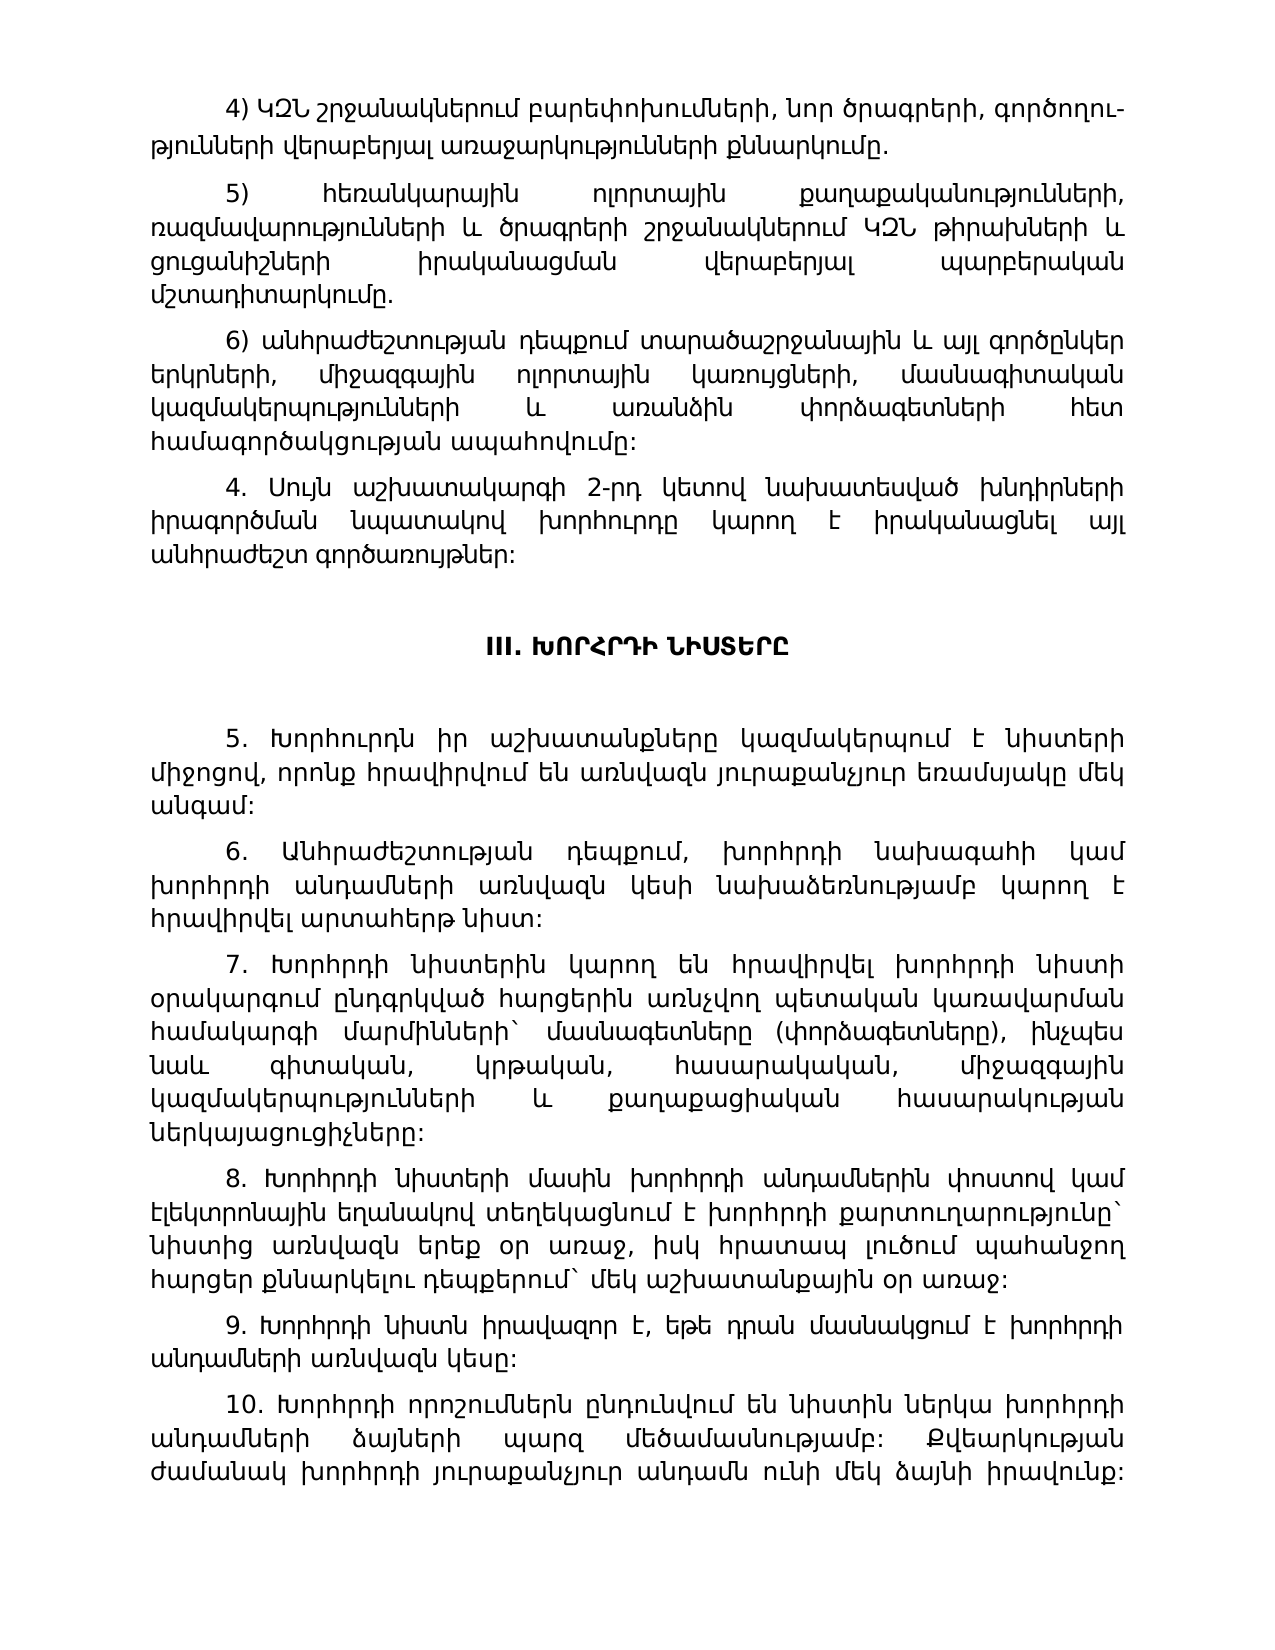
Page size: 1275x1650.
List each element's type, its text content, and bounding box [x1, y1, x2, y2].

text 5. Խորհուրդն իր աշխատանքները կազմակերպում է նիստերի միջոցով, որոնք հրավիրվում են առնվազն յուրաքանչյուր եռամսյակը մեկ անգամ: [150, 724, 1125, 821]
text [150, 1391, 1125, 1487]
text 6) անհրաժեշտության դեպքում տարածաշրջանային և այլ գործընկեր երկրների, միջազգային ոլորտային կառույցների, մասնագիտական կազմակերպությունների և առանձին փորձագետների հետ համագործակցության ապահովումը: [150, 326, 1125, 456]
text 4) ԿԶՆ շրջանակներում բարեփոխումների, նոր ծրագրերի, գործողությունների վերաբերյալ առաջարկությունների քննարկումը. [150, 94, 1125, 162]
text 9. Խորհրդի նիստն իրավազոր է, եթե դրան մասնակցում է խորհրդի անդամների առնվազն կեսը: [150, 1311, 1125, 1374]
text 4. Սույն աշխատակարգի 2-րդ կետով նախատեսված խնդիրների իրագործման նպատակով խորհուրդը կարող է իրականացնել այլ անհրաժեշտ գործառույթներ: [150, 473, 1125, 569]
text 7. Խորհրդի նիստերին կարող են հրավիրվել խորհրդի նիստի օրակարգում ընդգրկված հարցերին առնչվող պետական կառավարման համակարգի մարմինների` մասնագետները (փորձագետները), ինչպես նաև գիտական, կրթական, հասարակական, միջազգային կազմակերպությունների և քաղաքացիական հասարակության ներկայացուցիչները: [150, 951, 1125, 1147]
text 6. Անհրաժեշտության դեպքում, խորհրդի նախագահի կամ խորհրդի անդամների առնվազն կեսի նախաձեռնությամբ կարող է հրավիրվել արտահերթ նիստ: [150, 837, 1125, 934]
text 8. Խորհրդի նիստերի մասին խորհրդի անդամներին փոստով կամ էլեկտրոնային եղանակով տեղեկացնում է խորհրդի քարտուղարությունը` նիստից առնվազն երեք օր առաջ, իսկ հրատապ լուծում պահանջող հարցեր քննարկելու դեպքերում` մեկ աշխատանքային օր առաջ: [150, 1164, 1125, 1294]
text III. Խորհրդի նիստերը [150, 632, 1125, 661]
text 5) հեռանկարային ոլորտային քաղաքականությունների, ռազմավարությունների և ծրագրերի շրջանակներում ԿԶՆ թիրախների և ցուցանիշների իրականացման վերաբերյալ պարբերական մշտադիտարկումը. [150, 180, 1125, 309]
